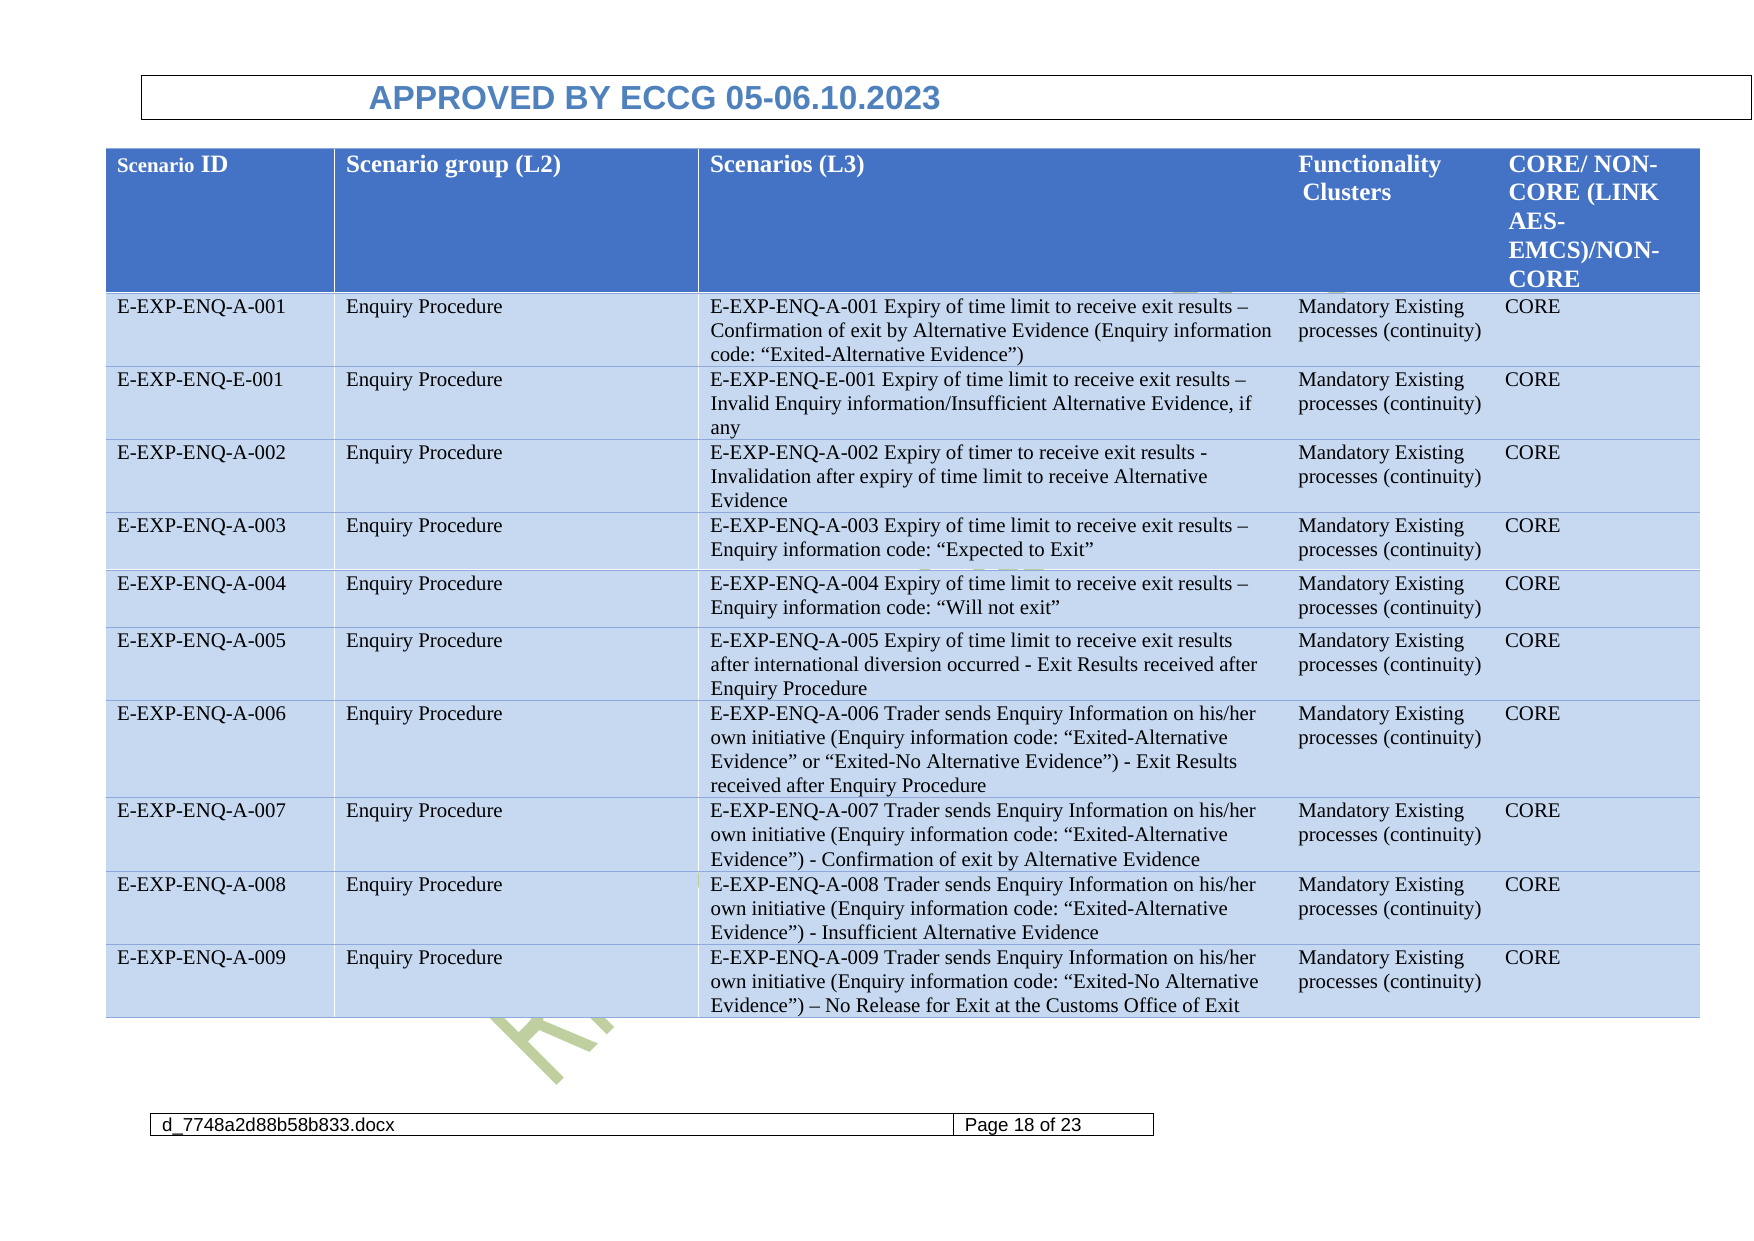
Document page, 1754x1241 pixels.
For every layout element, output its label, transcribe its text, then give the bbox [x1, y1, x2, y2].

table_cell E-EXP-ENQ-A-004 [106, 571, 334, 627]
table_header Functionality Clusters [1287, 149, 1494, 292]
table_cell E-EXP-ENQ-A-002 Expiry of timer to receive exit results - Invalidation after expiry of time limit to receive Alternative Evidence [699, 440, 1287, 512]
table_cell E-EXP-ENQ-A-004 Expiry of time limit to receive exit results – Enquiry information code: “Will not exit” [699, 571, 1287, 627]
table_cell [1287, 294, 1494, 366]
table_cell E-EXP-ENQ-A-002 [106, 440, 334, 512]
table_cell E-EXP-ENQ-A-006 [106, 701, 334, 797]
table_cell CORE [1494, 628, 1700, 700]
table_cell E-EXP-ENQ-A-005 [106, 628, 334, 700]
table_cell CORE [1494, 513, 1700, 569]
table_cell Enquiry Procedure [335, 367, 698, 439]
table_cell Enquiry Procedure [335, 513, 698, 569]
table_cell E-EXP-ENQ-A-001 [106, 294, 334, 366]
table_cell Mandatory Existing processes (continuity) [1287, 628, 1494, 700]
table_cell E-EXP-ENQ-A-005 Expiry of time limit to receive exit results after international diversion occurred - Exit Results received after Enquiry Procedure [699, 628, 1287, 700]
table_cell Mandatory Existing processes (continuity) [1287, 701, 1494, 797]
table_cell Enquiry Procedure [335, 294, 698, 366]
table_cell Enquiry Procedure [335, 701, 698, 797]
table_cell Mandatory Existing processes (continuity) [1287, 367, 1494, 439]
table_cell Enquiry Procedure [335, 872, 698, 944]
table_cell E-EXP-ENQ-A-007 Trader sends Enquiry Information on his/her own initiative (Enquiry information code: “Exited-Alternative Evidence”) - Confirmation of exit by Alternative Evidence [699, 798, 1287, 871]
table_cell E-EXP-ENQ-A-007 [106, 798, 334, 871]
table_cell E-EXP-ENQ-A-009 [106, 945, 334, 1017]
table_cell CORE [1494, 872, 1700, 944]
table_cell E-EXP-ENQ-E-001 [106, 367, 334, 439]
table_header Scenario group (L2) [335, 149, 698, 292]
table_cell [1287, 945, 1494, 1017]
table_cell CORE [1494, 701, 1700, 797]
table_cell Enquiry Procedure [335, 571, 698, 627]
table_cell E-EXP-ENQ-A-006 Trader sends Enquiry Information on his/her own initiative (Enquiry information code: “Exited-Alternative Evidence” or “Exited-No Alternative Evidence”) - Exit Results received after Enquiry Procedure [699, 701, 1287, 797]
table_cell CORE [1494, 367, 1700, 439]
table_cell Mandatory Existing processes (continuity) [1287, 440, 1494, 512]
table_cell Enquiry Procedure [335, 798, 698, 871]
table_cell Mandatory Existing processes (continuity) [1287, 513, 1494, 569]
table_header Scenarios (L3) [699, 149, 1287, 292]
table_cell E-EXP-ENQ-A-003 Expiry of time limit to receive exit results – Enquiry information code: “Expected to Exit” [699, 513, 1287, 569]
table_cell Enquiry Procedure [335, 440, 698, 512]
table_cell E-EXP-ENQ-E-001 Expiry of time limit to receive exit results – Invalid Enquiry information/Insufficient Alternative Evidence, if any [699, 367, 1287, 439]
table_cell E-EXP-ENQ-A-008 [106, 872, 334, 944]
table_cell CORE [1494, 945, 1700, 1017]
table_cell CORE [1494, 571, 1700, 627]
table_header CORE/ NON-CORE (LINK AES-EMCS)/NON-CORE [1494, 149, 1700, 292]
table_cell Enquiry Procedure [335, 945, 698, 1017]
table_cell CORE [1494, 294, 1700, 366]
table_cell E-EXP-ENQ-A-001 Expiry of time limit to receive exit results – Confirmation of exit by Alternative Evidence (Enquiry information code: “Exited-Alternative Evidence”) [699, 294, 1287, 366]
table_cell E-EXP-ENQ-A-009 Trader sends Enquiry Information on his/her own initiative (Enquiry information code: “Exited-No Alternative Evidence”) – No Release for Exit at the Customs Office of Exit [699, 945, 1287, 1017]
table_cell Mandatory Existing processes (continuity) [1287, 571, 1494, 627]
table_cell E-EXP-ENQ-A-003 [106, 513, 334, 569]
table_cell CORE [1494, 440, 1700, 512]
table_cell E-EXP-ENQ-A-008 Trader sends Enquiry Information on his/her own initiative (Enquiry information code: “Exited-Alternative Evidence”) - Insufficient Alternative Evidence [699, 872, 1287, 944]
table_cell Enquiry Procedure [335, 628, 698, 700]
table_cell CORE [1494, 798, 1700, 871]
table_header Scenario ID [106, 149, 334, 292]
table_cell Mandatory Existing processes (continuity) [1287, 872, 1494, 944]
table_cell Mandatory Existing processes (continuity) [1287, 798, 1494, 871]
